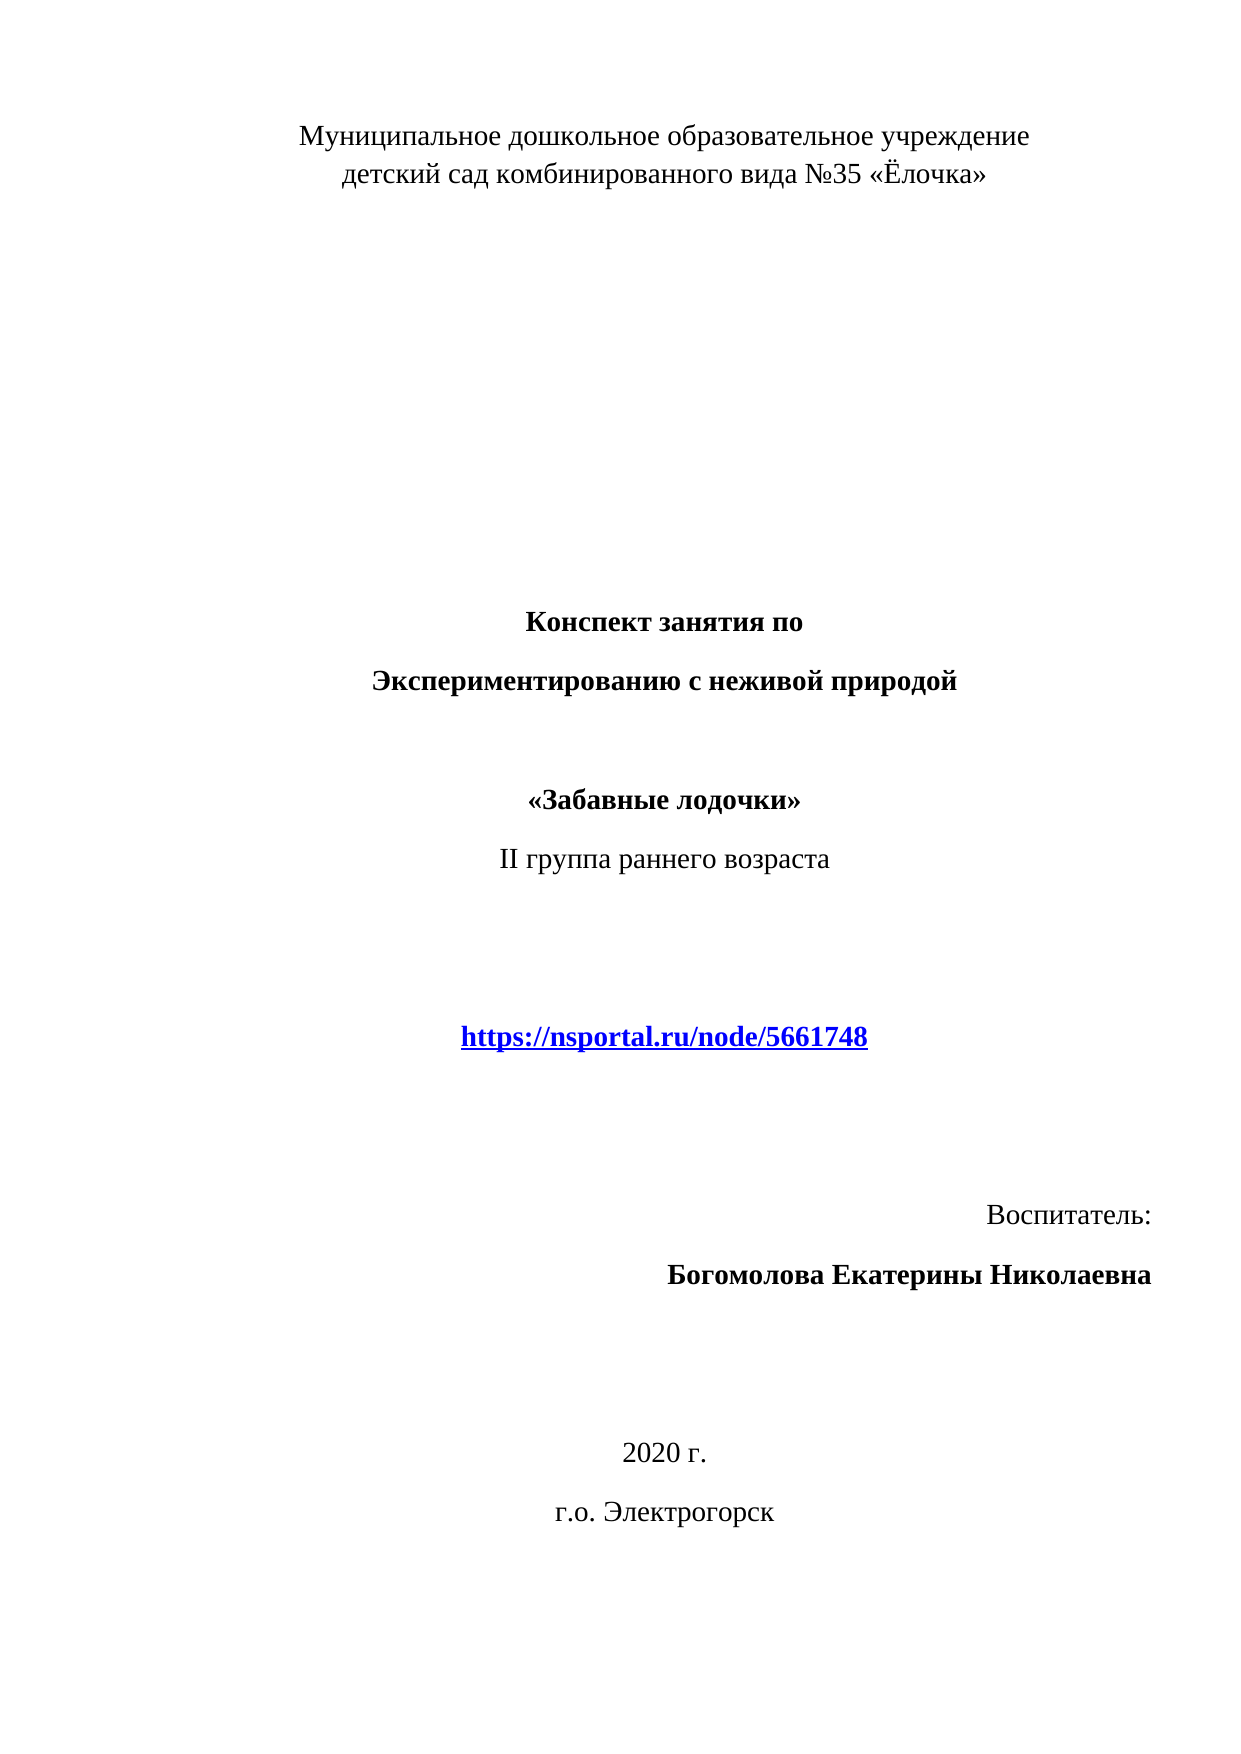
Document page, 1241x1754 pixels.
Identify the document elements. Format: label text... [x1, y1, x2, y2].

text «Забавные лодочки» [177, 782, 1152, 815]
text Конспект занятия по [177, 604, 1152, 637]
text Богомолова Екатерины Николаевна [177, 1257, 1152, 1290]
text https://nsportal.ru/node/5661748 [177, 1019, 1152, 1053]
text II группа раннего возраста [177, 841, 1152, 875]
text 2020 г. [177, 1435, 1152, 1468]
text Экспериментированию с неживой природой [177, 663, 1152, 697]
text Муниципальное дошкольное образовательное учреждение детский сад комбинированного вида №35 «Ёлочка» [177, 118, 1152, 222]
text г.о. Электрогорск [177, 1494, 1152, 1528]
text Воспитатель: [177, 1197, 1152, 1231]
